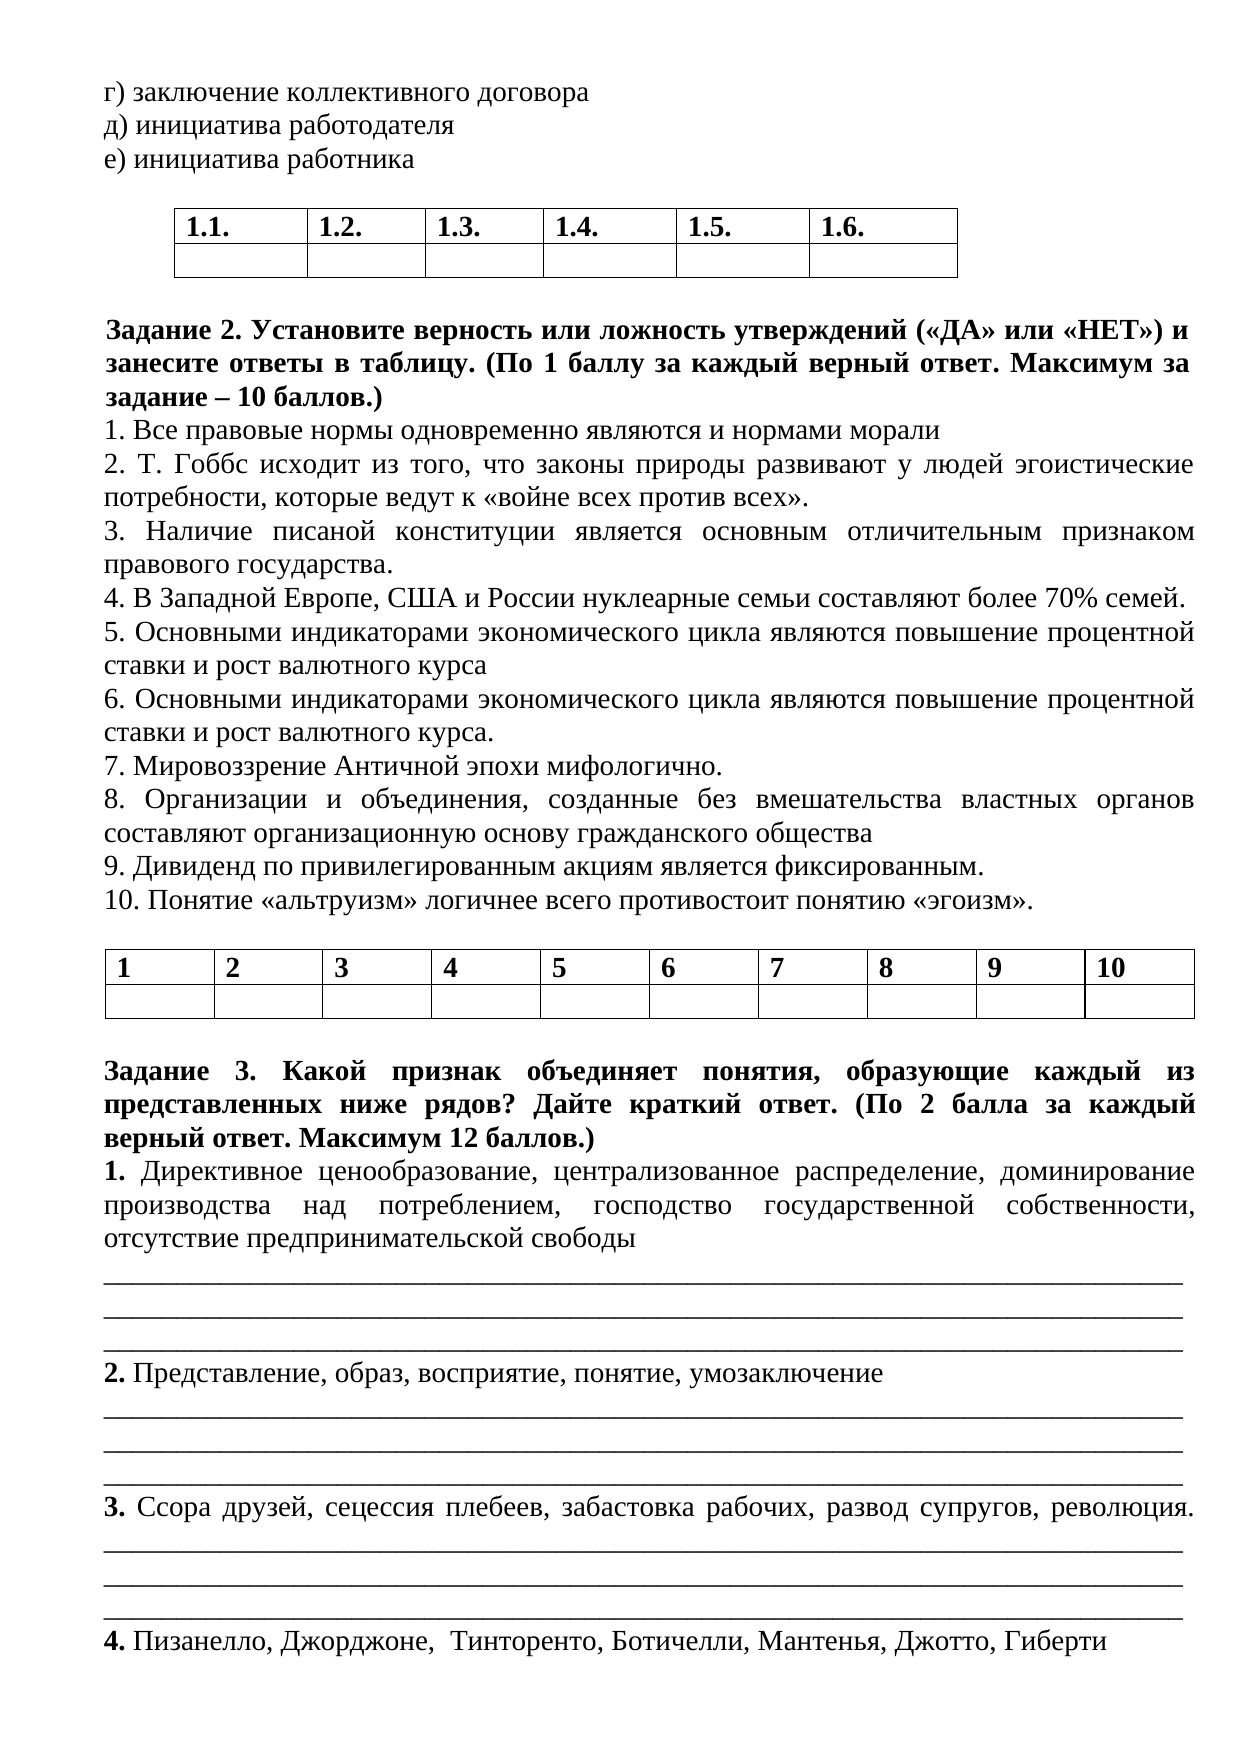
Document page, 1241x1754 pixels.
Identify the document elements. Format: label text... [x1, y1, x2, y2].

text 8. Организации и объединения, созданные без вмешательства властных органов составляют организационную основу гражданского общества [103, 781, 1196, 848]
table_header 1.4. [544, 209, 676, 243]
text 7. Мировоззрение Античной эпохи мифологично. [103, 748, 1196, 781]
table_cell [426, 244, 543, 277]
table_cell [541, 985, 649, 1018]
table_cell [1086, 985, 1194, 1018]
table_header 4 [432, 950, 540, 984]
table_cell [544, 244, 676, 277]
text 2. Представление, образ, восприятие, понятие, умозаключение [103, 1355, 1196, 1388]
table_header 1.2. [308, 209, 425, 243]
text 1. Все правовые нормы одновременно являются и нормами морали [103, 412, 1196, 446]
text 5. Основными индикаторами экономического цикла являются повышение процентной ставки и рост валютного курса [103, 614, 1196, 681]
table_header 1.6. [810, 209, 957, 243]
table_header 6 [650, 950, 758, 984]
table_header 3 [323, 950, 431, 984]
table_header 9 [977, 950, 1084, 984]
text Задание 2. Установите верность или ложность утверждений («ДА» или «НЕТ») и занесите ответы в таблицу. (По 1 баллу за каждый верный ответ. Максимум за задание – 10 баллов.) [106, 312, 1190, 412]
table_header 5 [541, 950, 649, 984]
text 3. Ссора друзей, сецессия плебеев, забастовка рабочих, развод супругов, революция. ______________________________________________________________________________________________________________________________________________________________________________________________________________________________ [103, 1489, 1196, 1623]
text 6. Основными индикаторами экономического цикла являются повышение процентной ставки и рост валютного курса. [103, 681, 1196, 748]
table_cell [175, 244, 307, 277]
text 9. Дивиденд по привилегированным акциям является фиксированным. [103, 848, 1196, 882]
text 3. Наличие писаной конституции является основным отличительным признаком правового государства. [103, 513, 1196, 580]
text 4. Пизанелло, Джорджоне, Тинторенто, Ботичелли, Мантенья, Джотто, Гиберти [103, 1623, 1196, 1657]
text г) заключение коллективного договора [103, 74, 1196, 107]
text Задание 3. Какой признак объединяет понятия, образующие каждый из представленных ниже рядов? Дайте краткий ответ. (По 2 балла за каждый верный ответ. Максимум 12 баллов.) [103, 1053, 1196, 1153]
table_cell [977, 985, 1084, 1018]
table_cell [677, 244, 809, 277]
table_cell [432, 985, 540, 1018]
table_cell [810, 244, 957, 277]
text 4. В Западной Европе, США и России нуклеарные семьи составляют более 70% семей. [103, 580, 1196, 614]
table_cell [868, 985, 976, 1018]
table_header 2 [215, 950, 322, 984]
text д) инициатива работодателя [103, 107, 1196, 141]
table_cell [759, 985, 867, 1018]
text 1. Директивное ценообразование, централизованное распределение, доминирование производства над потреблением, господство государственной собственности, отсутствие предпринимательской свободы [103, 1153, 1196, 1254]
table_header 10 [1086, 950, 1194, 984]
table_header 8 [868, 950, 976, 984]
table_header 1.3. [426, 209, 543, 243]
table_cell [650, 985, 758, 1018]
table_header 1 [106, 950, 214, 984]
text 2. Т. Гоббс исходит из того, что законы природы развивают у людей эгоистические потребности, которые ведут к «войне всех против всех». [103, 446, 1196, 513]
table_header 7 [759, 950, 867, 984]
text е) инициатива работника [103, 141, 1196, 174]
table_header 1.1. [175, 209, 307, 243]
table_cell [323, 985, 431, 1018]
table_header 1.5. [677, 209, 809, 243]
text 10. Понятие «альтруизм» логичнее всего противостоит понятию «эгоизм». [103, 882, 1196, 916]
table_cell [215, 985, 322, 1018]
table_cell [308, 244, 425, 277]
table_cell [106, 985, 214, 1018]
